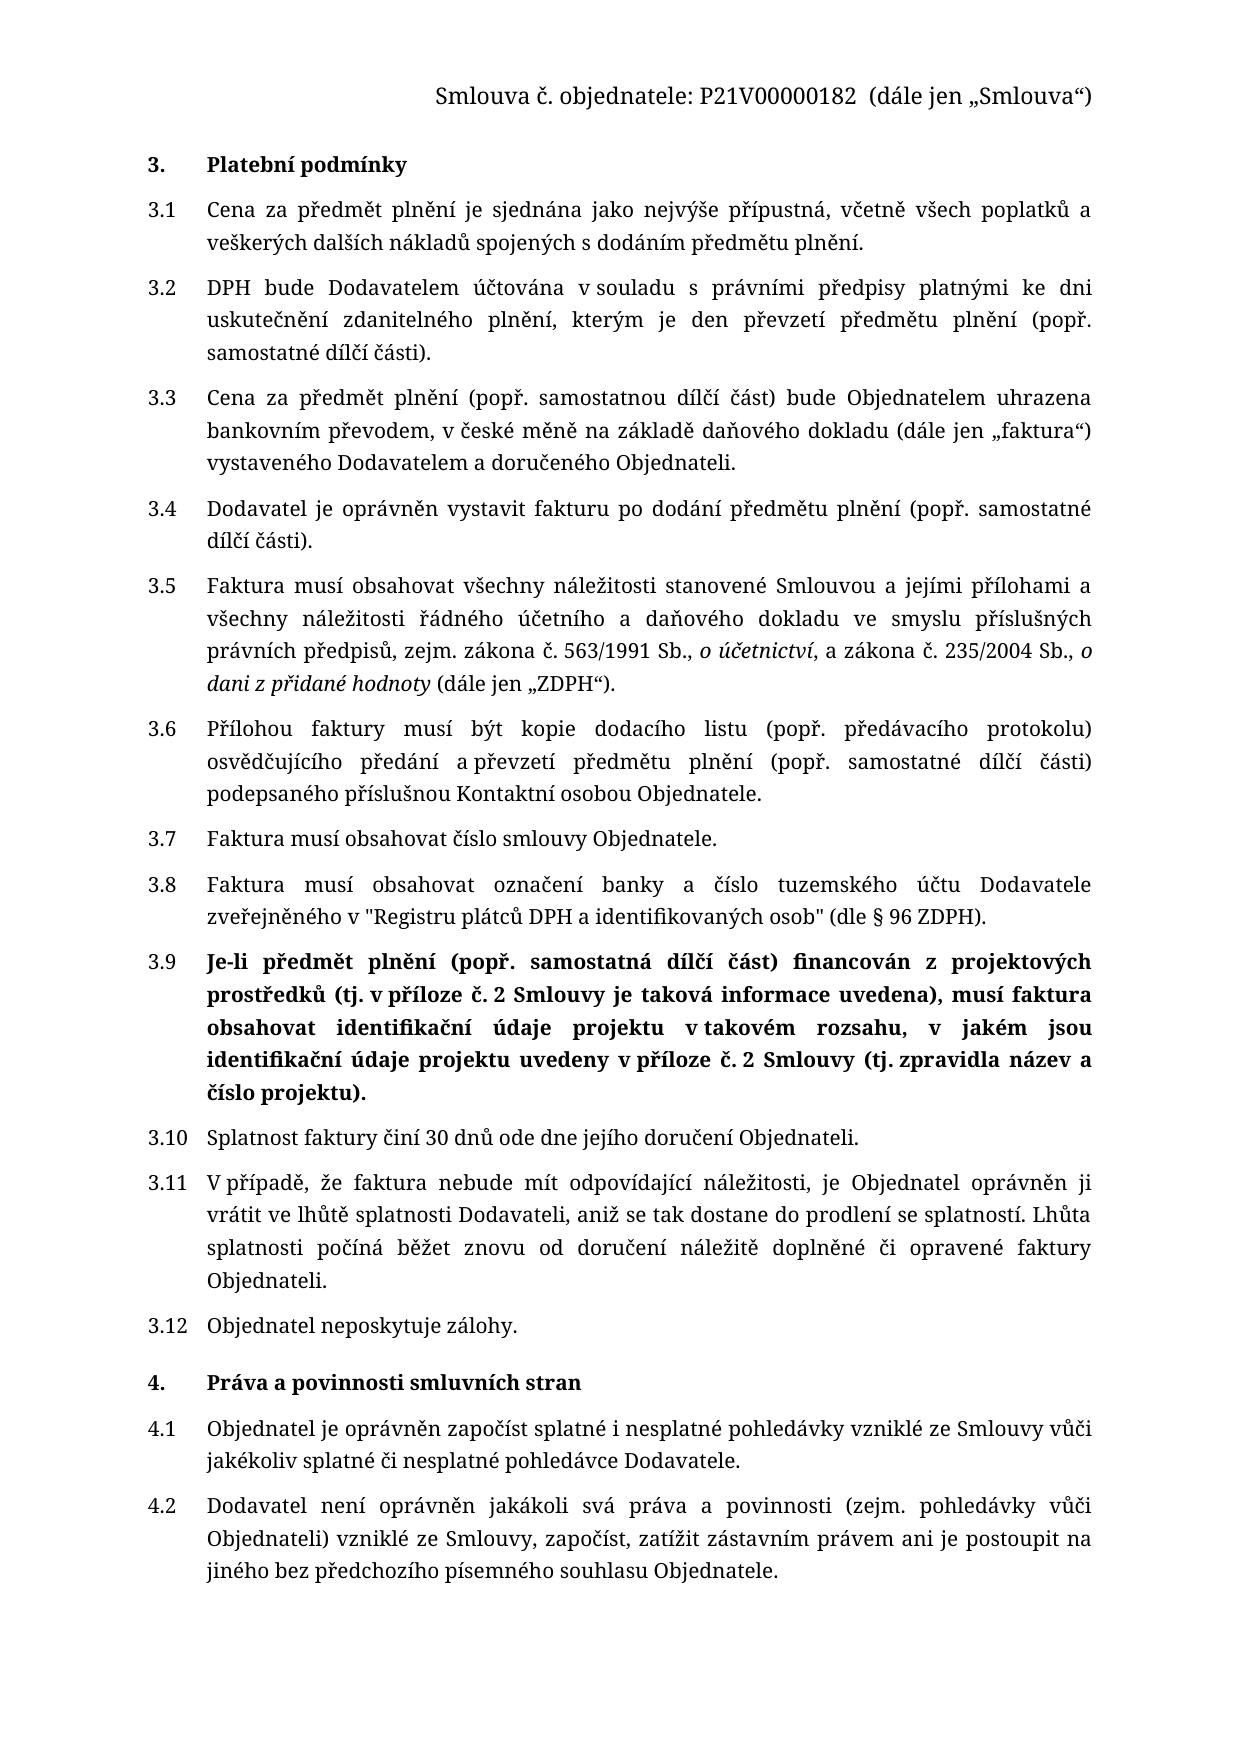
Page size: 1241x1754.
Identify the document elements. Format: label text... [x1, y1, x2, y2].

list Faktura musí obsahovat označení banky a číslo tuzemského účtu Dodavatele zveřejněného v "Registru plátců DPH a identifikovaných osob" (dle § 96 ZDPH). [148, 870, 1093, 931]
list Dodavatel není oprávněn jakákoli svá práva a povinnosti (zejm. pohledávky vůči Objednateli) vzniklé ze Smlouvy, započíst, zatížit zástavním právem ani je postoupit na jiného bez předchozího písemného souhlasu Objednatele. [148, 1491, 1093, 1585]
list Objednatel neposkytuje zálohy. [148, 1311, 1093, 1339]
list Je-li předmět plnění (popř. samostatná dílčí část) financován z projektových prostředků (tj. v příloze č. 2 Smlouvy je taková informace uvedena), musí faktura obsahovat identifikační údaje projektu v takovém rozsahu, v jakém jsou identifikační údaje projektu uvedeny v příloze č. 2 Smlouvy (tj. zpravidla název a číslo projektu). [148, 947, 1093, 1106]
list Přílohou faktury musí být kopie dodacího listu (popř. předávacího protokolu) osvědčujícího předání a převzetí předmětu plnění (popř. samostatné dílčí části) podepsaného příslušnou Kontaktní osobou Objednatele. [148, 714, 1093, 808]
list Objednatel je oprávněn započíst splatné i nesplatné pohledávky vzniklé ze Smlouvy vůči jakékoliv splatné či nesplatné pohledávce Dodavatele. [148, 1414, 1093, 1475]
list Dodavatel je oprávněn vystavit fakturu po dodání předmětu plnění (popř. samostatné dílčí části). [148, 494, 1093, 555]
list Faktura musí obsahovat všechny náležitosti stanovené Smlouvou a jejími přílohami a všechny náležitosti řádného účetního a daňového dokladu ve smyslu příslušných právních předpisů, zejm. zákona č. 563/1991 Sb., o účetnictví, a zákona č. 235/2004 Sb., o dani z přidané hodnoty (dále jen „ZDPH“). [148, 571, 1093, 698]
list Cena za předmět plnění (popř. samostatnou dílčí část) bude Objednatelem uhrazena bankovním převodem, v české měně na základě daňového dokladu (dále jen „faktura“) vystaveného Dodavatelem a doručeného Objednateli. [148, 383, 1093, 477]
list Splatnost faktury činí 30 dnů ode dne jejího doručení Objednateli. [148, 1123, 1093, 1151]
list Faktura musí obsahovat číslo smlouvy Objednatele. [148, 824, 1093, 853]
list Práva a povinnosti smluvních stran [148, 1368, 1093, 1397]
list Platební podmínky [148, 150, 1093, 179]
list Cena za předmět plnění je sjednána jako nejvýše přípustná, včetně všech poplatků a veškerých dalších nákladů spojených s dodáním předmětu plnění. [148, 195, 1093, 256]
list V případě, že faktura nebude mít odpovídající náležitosti, je Objednatel oprávněn ji vrátit ve lhůtě splatnosti Dodavateli, aniž se tak dostane do prodlení se splatností. Lhůta splatnosti počíná běžet znovu od doručení náležitě doplněné či opravené faktury Objednateli. [148, 1168, 1093, 1294]
list DPH bude Dodavatelem účtována v souladu s právními předpisy platnými ke dni uskutečnění zdanitelného plnění, kterým je den převzetí předmětu plnění (popř. samostatné dílčí části). [148, 273, 1093, 367]
